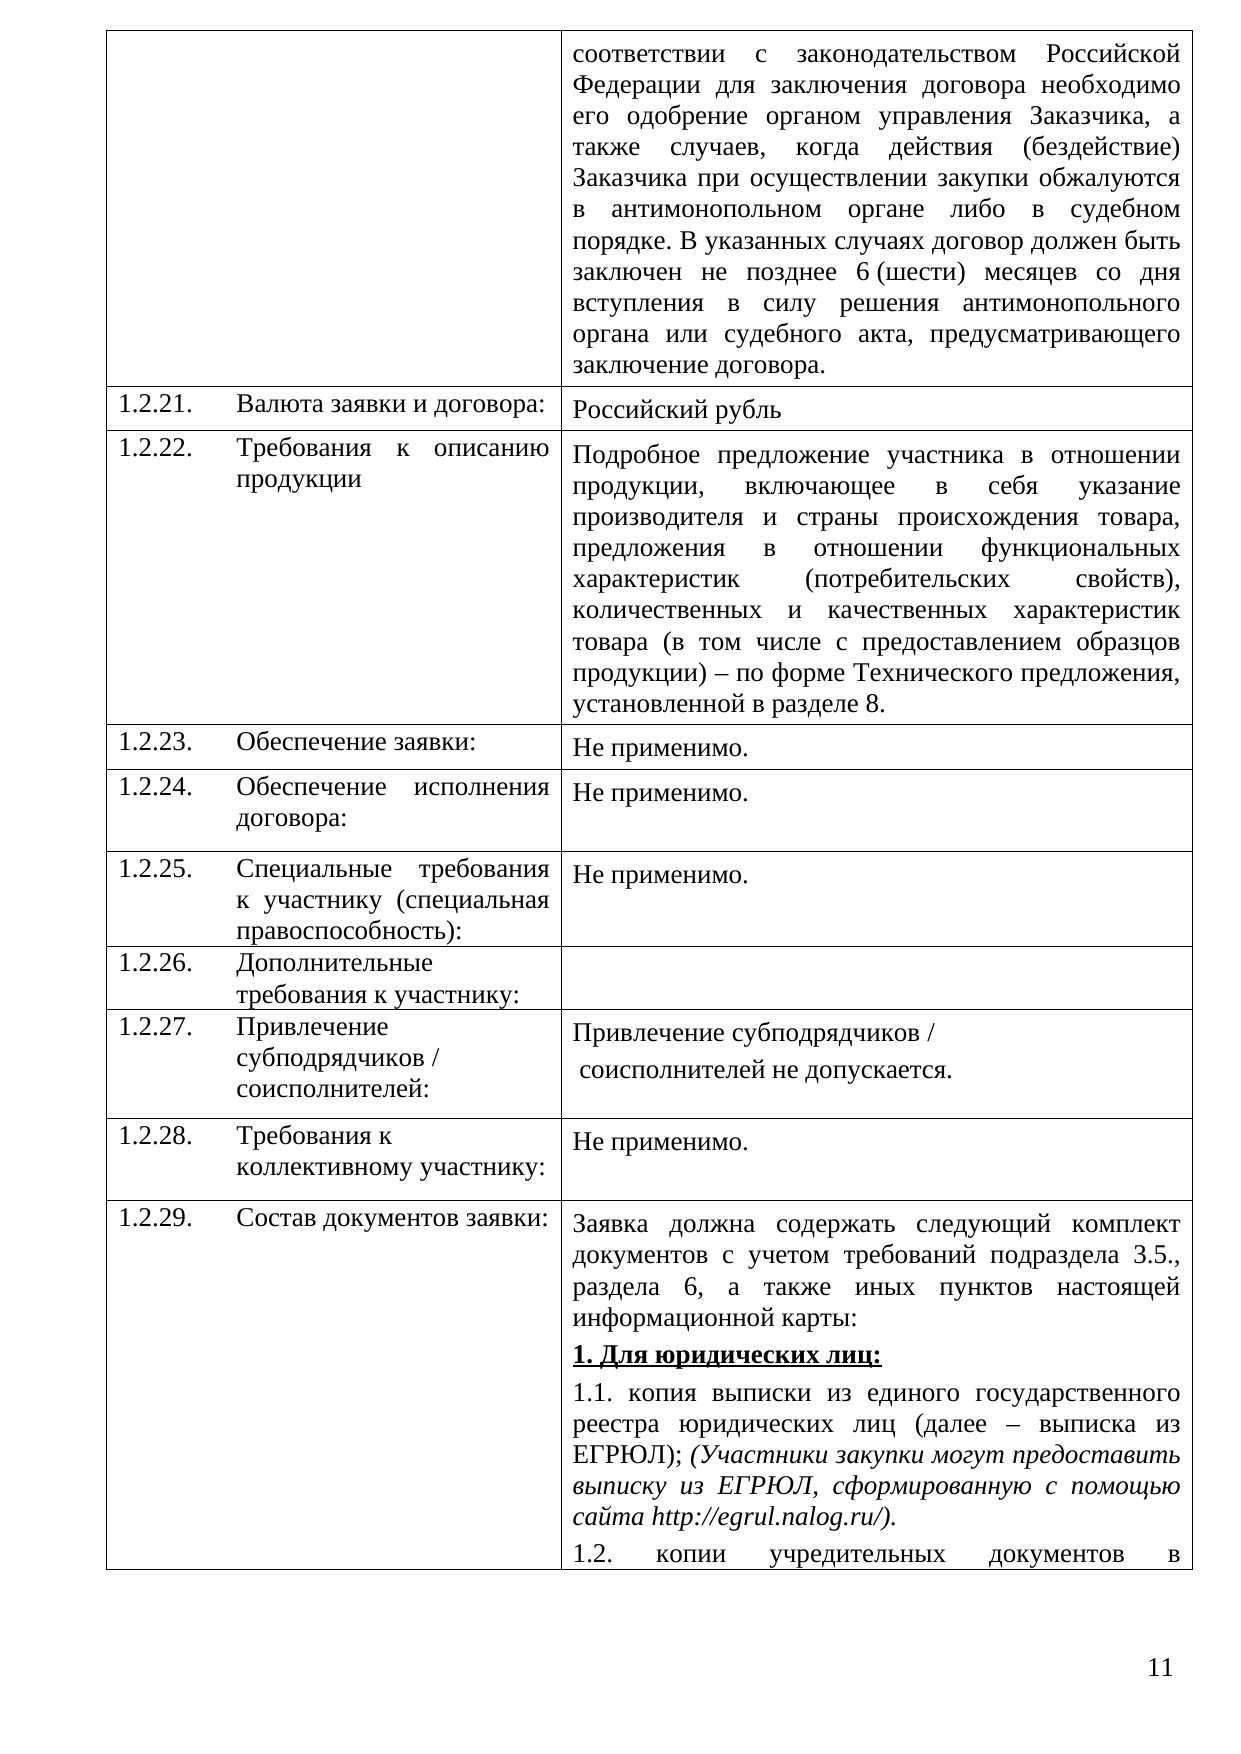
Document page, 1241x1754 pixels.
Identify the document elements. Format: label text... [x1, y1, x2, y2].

table_cell [562, 947, 1192, 1009]
table_cell Валюта заявки и договора: [107, 387, 561, 430]
table_cell Не применимо. [562, 725, 1192, 769]
table_cell Не применимо. [562, 1119, 1192, 1200]
table_cell Не применимо. [562, 770, 1192, 851]
table_cell Привлечение субподрядчиков / соисполнителей: [107, 1010, 561, 1118]
table_cell Специальные требования к участнику (специальная правоспособность): [107, 852, 561, 946]
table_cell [107, 31, 561, 386]
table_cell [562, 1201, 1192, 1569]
table_cell Российский рубль [562, 387, 1192, 430]
table_cell Обеспечение заявки: [107, 725, 561, 769]
table_cell Обеспечение исполнения договора: [107, 770, 561, 851]
table_cell Требования к описанию продукции [107, 431, 561, 724]
table_cell Привлечение субподрядчиков / соисполнителей не допускается. [562, 1010, 1192, 1118]
table_cell Требования к коллективному участнику: [107, 1119, 561, 1200]
table_cell Не применимо. [562, 852, 1192, 946]
table_cell Дополнительные требования к участнику: [107, 947, 561, 1009]
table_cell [562, 31, 1192, 386]
table_cell Подробное предложение участника в отношении продукции, включающее в себя указание производителя и страны происхождения товара, предложения в отношении функциональных характеристик (потребительских свойств), количественных и качественных характеристик товара (в том числе с предоставлением образцов продукции) – по форме Технического предложения, установленной в разделе 8. [562, 431, 1192, 724]
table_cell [107, 1201, 561, 1569]
